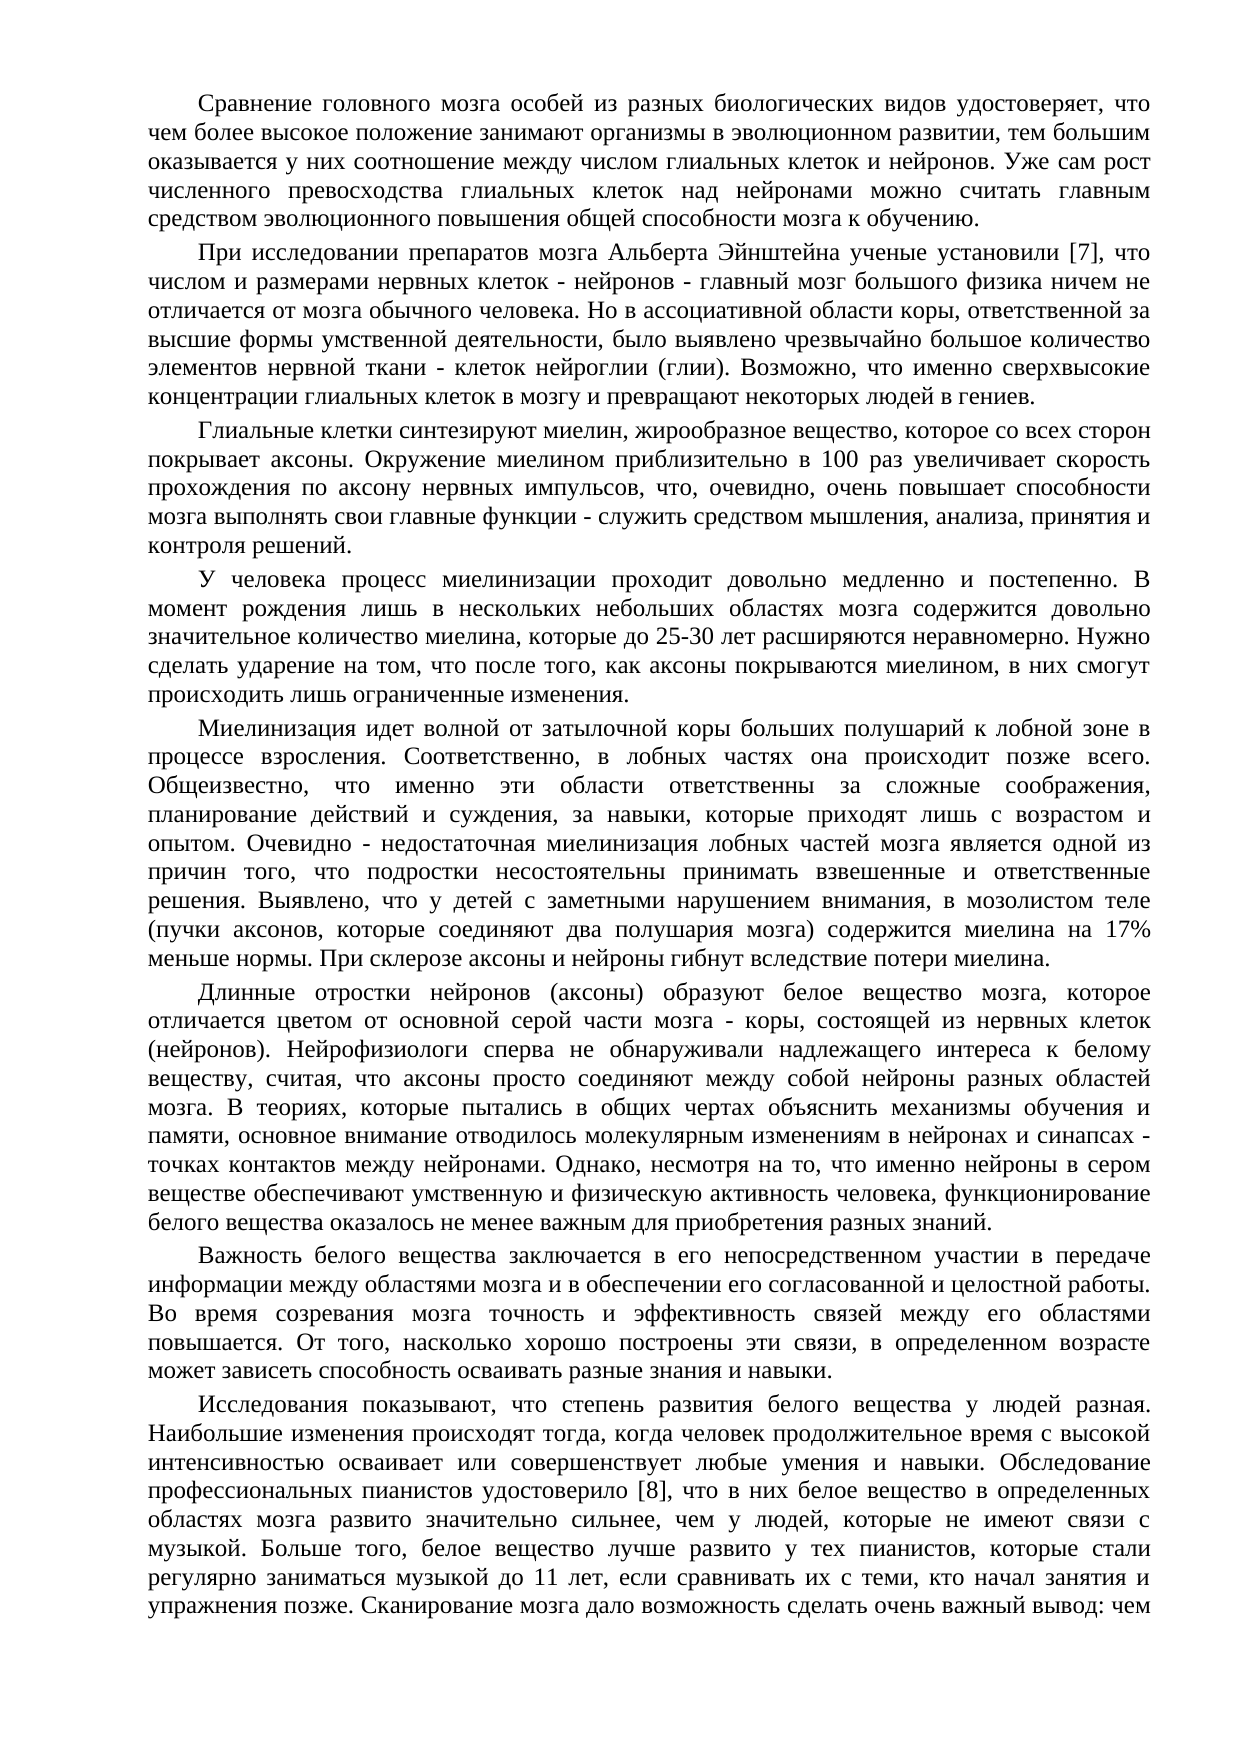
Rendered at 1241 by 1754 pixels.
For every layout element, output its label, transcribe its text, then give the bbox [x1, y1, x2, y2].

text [148, 1389, 1152, 1619]
text Глиальные клетки синтезируют миелин, жирообразное вещество, которое со всех сторон покрывает аксоны. Окружение миелином приблизительно в 100 раз увеличивает скорость прохождения по аксону нервных импульсов, что, очевидно, очень повышает способности мозга выполнять свои главные функции - служить средством мышления, анализа, принятия и контроля решений. [148, 415, 1152, 559]
text Миелинизация идет волной от затылочной коры больших полушарий к лобной зоне в процессе взросления. Соответственно, в лобных частях она происходит позже всего. Общеизвестно, что именно эти области ответственны за сложные соображения, планирование действий и суждения, за навыки, которые приходят лишь с возрастом и опытом. Очевидно - недостаточная миелинизация лобных частей мозга является одной из причин того, что подростки несостоятельны принимать взвешенные и ответственные решения. Выявлено, что у детей с заметными нарушением внимания, в мозолистом теле (пучки аксонов, которые соединяют два полушария мозга) содержится миелина на 17% меньше нормы. При склерозе аксоны и нейроны гибнут вследствие потери миелина. [148, 713, 1152, 971]
text Сравнение головного мозга особей из разных биологических видов удостоверяет, что чем более высокое положение занимают организмы в эволюционном развитии, тем большим оказывается у них соотношение между числом глиальных клеток и нейронов. Уже сам рост численного превосходства глиальных клеток над нейронами можно считать главным средством эволюционного повышения общей способности мозга к обучению. [148, 88, 1152, 232]
text У человека процесс миелинизации проходит довольно медленно и постепенно. В момент рождения лишь в нескольких небольших областях мозга содержится довольно значительное количество миелина, которые до 25-30 лет расширяются неравномерно. Нужно сделать ударение на том, что после того, как аксоны покрываются миелином, в них смогут происходить лишь ограниченные изменения. [148, 564, 1152, 708]
text Длинные отростки нейронов (аксоны) образуют белое вещество мозга, которое отличается цветом от основной серой части мозга - коры, состоящей из нервных клеток (нейронов). Нейрофизиологи сперва не обнаруживали надлежащего интереса к белому веществу, считая, что аксоны просто соединяют между собой нейроны разных областей мозга. В теориях, которые пытались в общих чертах объяснить механизмы обучения и памяти, основное внимание отводилось молекулярным изменениям в нейронах и синапсах - точках контактов между нейронами. Однако, несмотря на то, что именно нейроны в сером веществе обеспечивают умственную и физическую активность человека, функционирование белого вещества оказалось не менее важным для приобретения разных знаний. [148, 977, 1152, 1235]
text При исследовании препаратов мозга Альберта Эйнштейна ученые установили [7], что числом и размерами нервных клеток - нейронов - главный мозг большого физика ничем не отличается от мозга обычного человека. Но в ассоциативной области коры, ответственной за высшие формы умственной деятельности, было выявлено чрезвычайно большое количество элементов нервной ткани - клеток нейроглии (глии). Возможно, что именно сверхвысокие концентрации глиальных клеток в мозгу и превращают некоторых людей в гениев. [148, 237, 1152, 410]
text Важность белого вещества заключается в его непосредственном участии в передаче информации между областями мозга и в обеспечении его согласованной и целостной работы. Во время созревания мозга точность и эффективность связей между его областями повышается. От того, насколько хорошо построены эти связи, в определенном возрасте может зависеть способность осваивать разные знания и навыки. [148, 1240, 1152, 1384]
